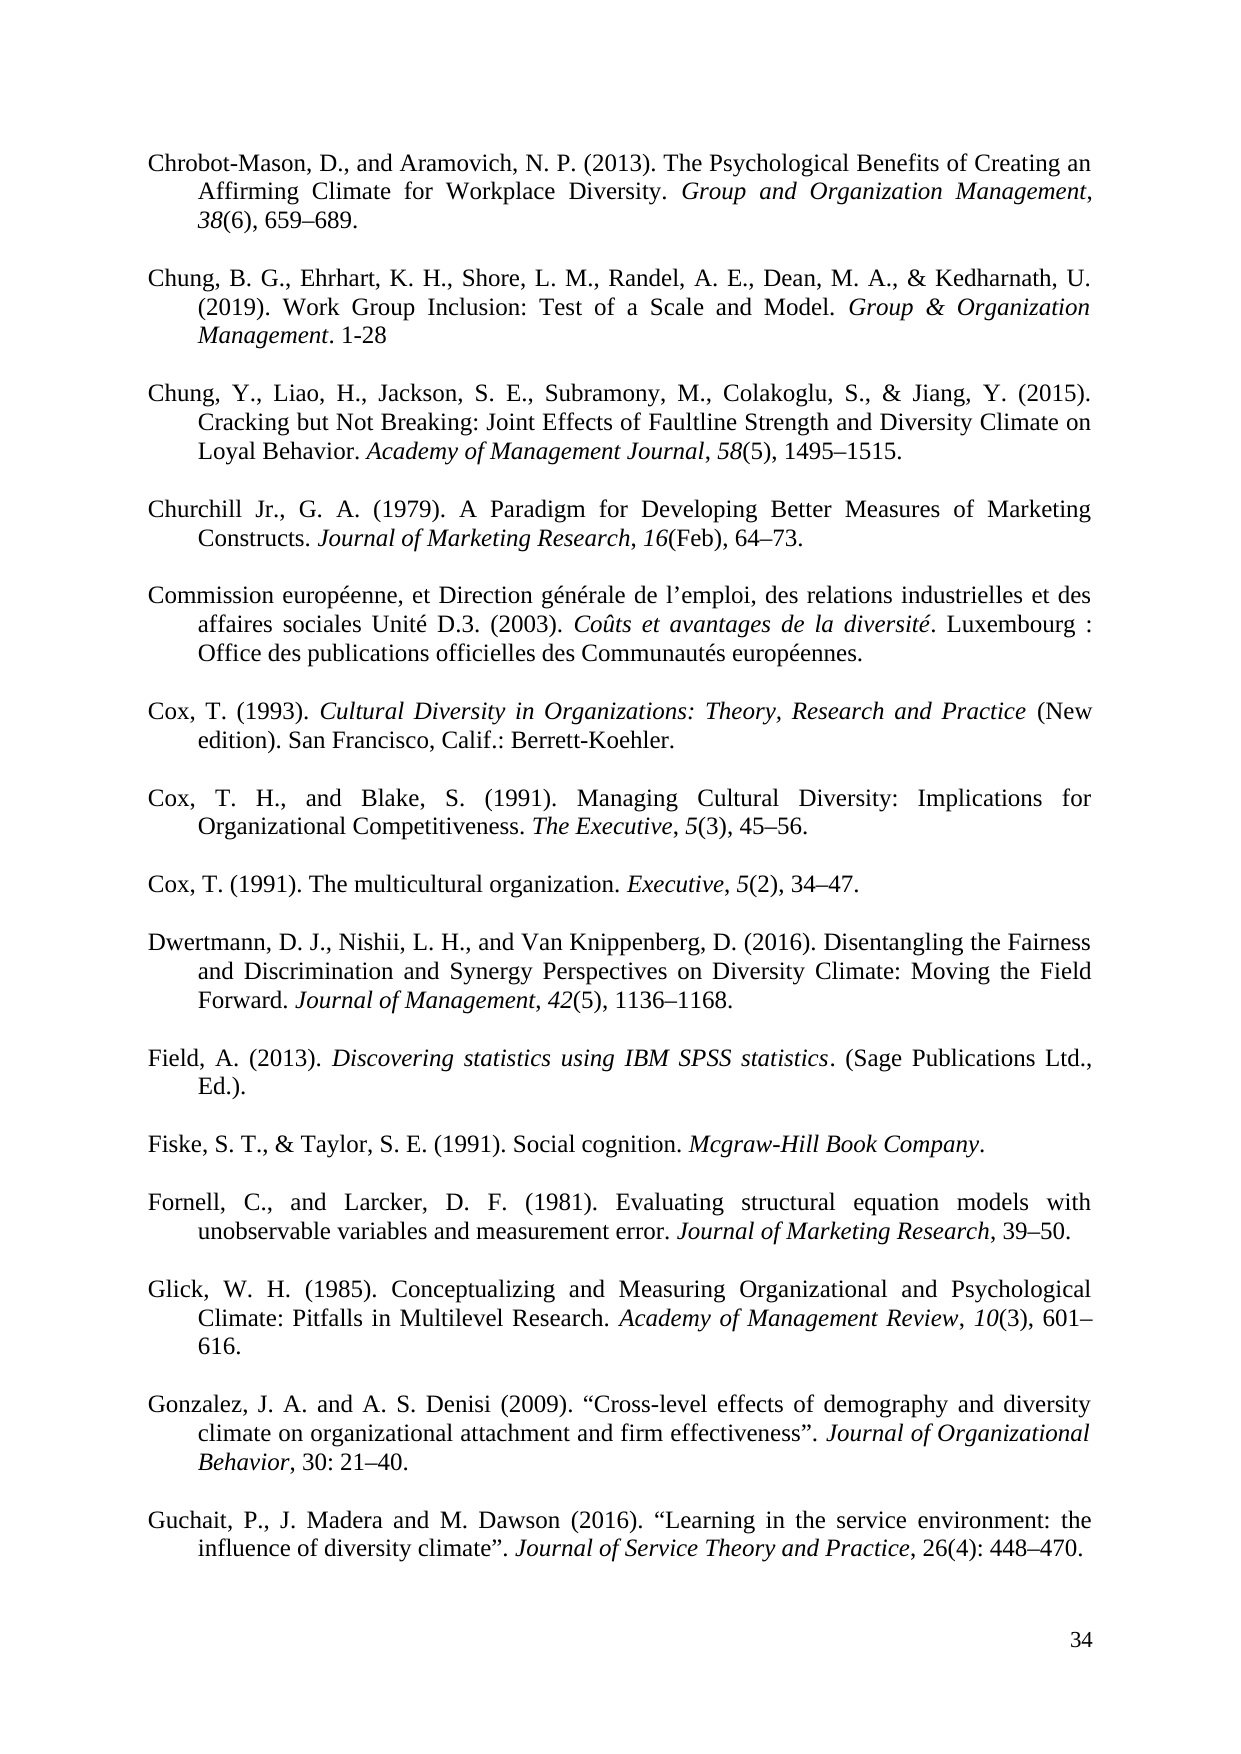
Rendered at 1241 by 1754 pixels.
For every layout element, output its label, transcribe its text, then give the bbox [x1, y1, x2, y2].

text Gonzalez, J. A. and A. S. Denisi (2009). “Cross-level effects of demography and diversity climate on organizational attachment and firm effectiveness”. Journal of Organizational Behavior, 30: 21–40. [148, 1389, 1092, 1476]
text Glick, W. H. (1985). Conceptualizing and Measuring Organizational and Psychological Climate: Pitfalls in Multilevel Research. Academy of Management Review, 10(3), 601–616. [148, 1274, 1092, 1360]
text Guchait, P., J. Madera and M. Dawson (2016). “Learning in the service environment: the influence of diversity climate”. Journal of Service Theory and Practice, 26(4): 448–470. [148, 1505, 1092, 1562]
text Churchill Jr., G. A. (1979). A Paradigm for Developing Better Measures of Marketing Constructs. Journal of Marketing Research, 16(Feb), 64–73. [148, 494, 1092, 551]
text Cox, T. (1991). The multicultural organization. Executive, 5(2), 34–47. [148, 869, 1092, 898]
text Fornell, C., and Larcker, D. F. (1981). Evaluating structural equation models with unobservable variables and measurement error. Journal of Marketing Research, 39–50. [148, 1187, 1092, 1245]
text Dwertmann, D. J., Nishii, L. H., and Van Knippenberg, D. (2016). Disentangling the Fairness and Discrimination and Synergy Perspectives on Diversity Climate: Moving the Field Forward. Journal of Management, 42(5), 1136–1168. [148, 927, 1092, 1013]
text Cox, T. H., and Blake, S. (1991). Managing Cultural Diversity: Implications for Organizational Competitiveness. The Executive, 5(3), 45–56. [148, 783, 1092, 840]
text Chung, B. G., Ehrhart, K. H., Shore, L. M., Randel, A. E., Dean, M. A., & Kedharnath, U. (2019). Work Group Inclusion: Test of a Scale and Model. Group & Organization Management. 1-28 [148, 263, 1092, 349]
text Chrobot-Mason, D., and Aramovich, N. P. (2013). The Psychological Benefits of Creating an Affirming Climate for Workplace Diversity. Group and Organization Management, 38(6), 659–689. [148, 148, 1092, 234]
text Commission européenne, et Direction générale de l’emploi, des relations industrielles et des affaires sociales Unité D.3. (2003). Coûts et avantages de la diversité. Luxembourg : Office des publications officielles des Communautés européennes. [148, 581, 1092, 667]
text Chung, Y., Liao, H., Jackson, S. E., Subramony, M., Colakoglu, S., & Jiang, Y. (2015). Cracking but Not Breaking: Joint Effects of Faultline Strength and Diversity Climate on Loyal Behavior. Academy of Management Journal, 58(5), 1495–1515. [148, 378, 1092, 465]
text Fiske, S. T., & Taylor, S. E. (1991). Social cognition. Mcgraw-Hill Book Company. [148, 1129, 1092, 1158]
text Cox, T. (1993). Cultural Diversity in Organizations: Theory, Research and Practice (New edition). San Francisco, Calif.: Berrett-Koehler. [148, 696, 1092, 753]
text Field, A. (2013). Discovering statistics using IBM SPSS statistics. (Sage Publications Ltd., Ed.). [148, 1043, 1092, 1100]
